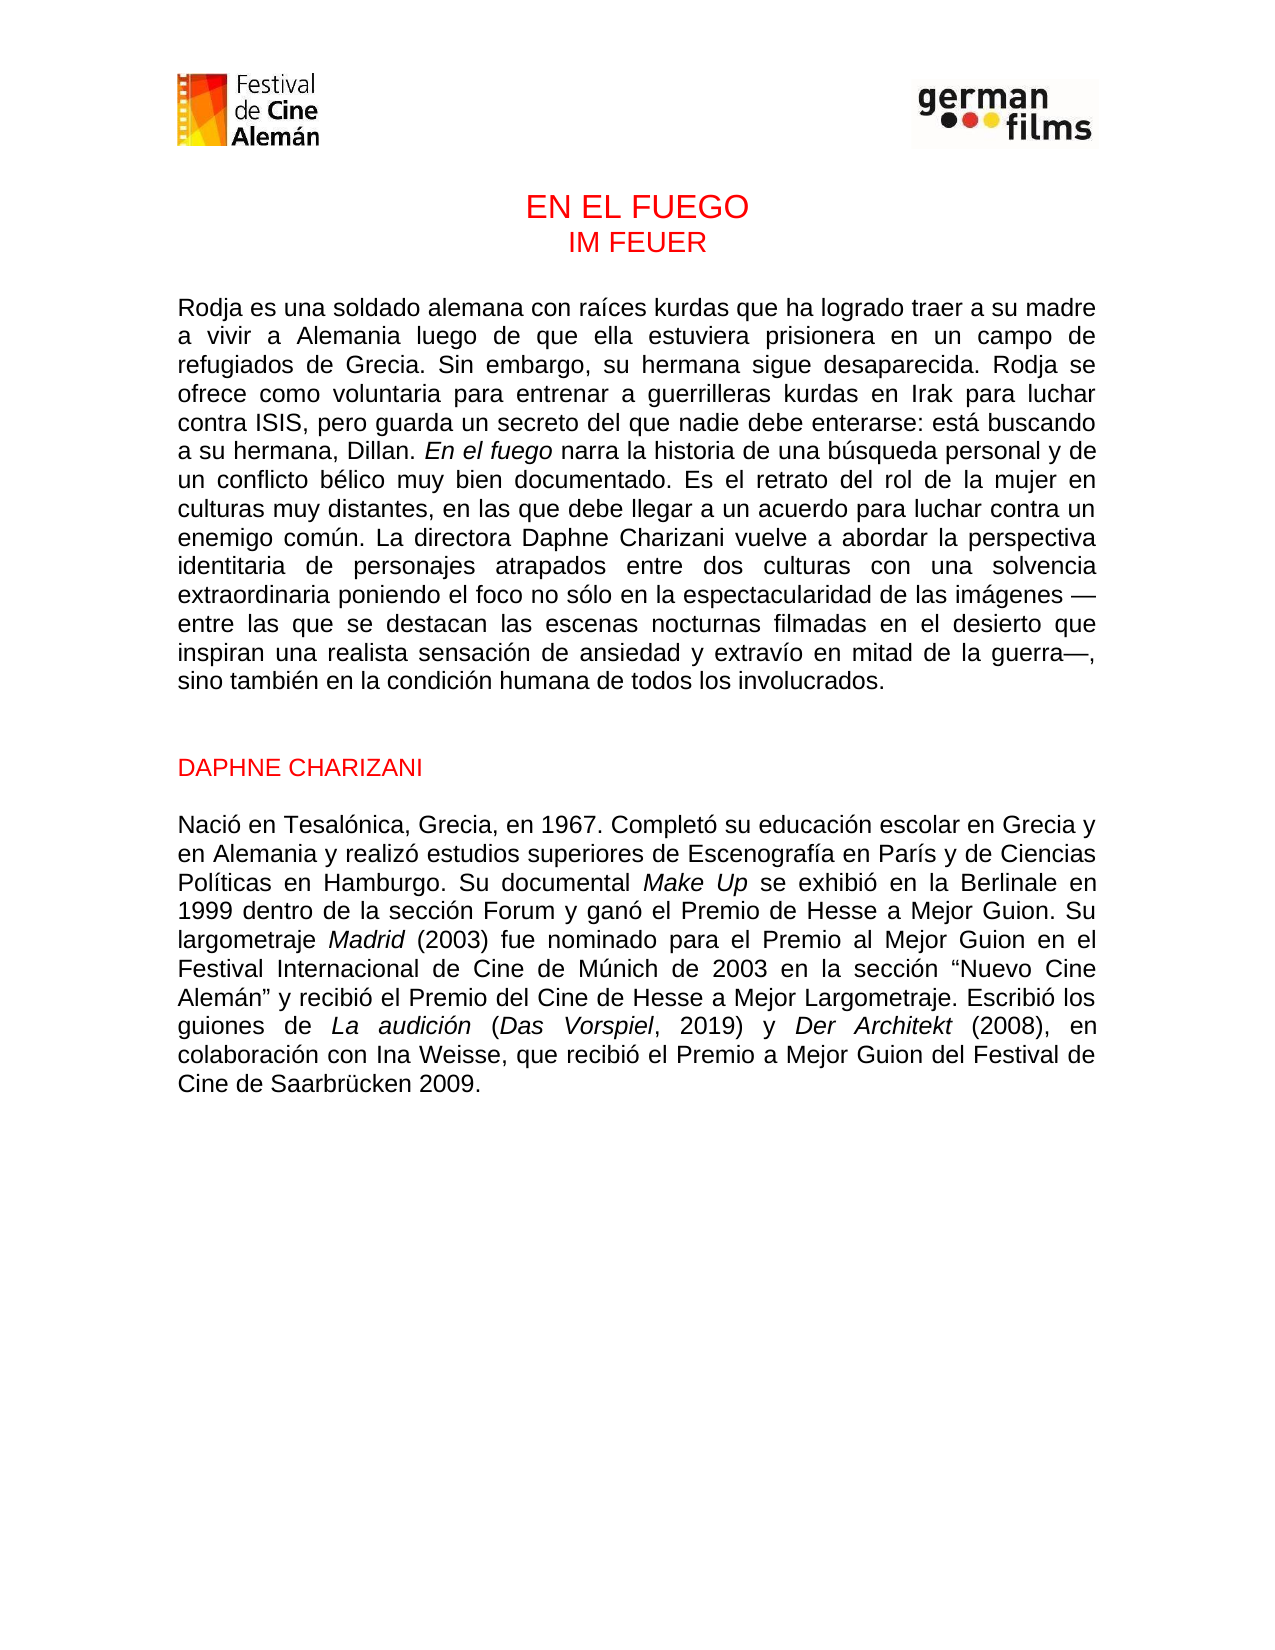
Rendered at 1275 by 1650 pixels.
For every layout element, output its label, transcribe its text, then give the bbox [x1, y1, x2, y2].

picture [911, 79, 1099, 149]
text Nació en Tesalónica, Grecia, en 1967. Completó su educación escolar en Grecia y en Alemania y realizó estudios superiores de Escenografía en París y de Ciencias Políticas en Hamburgo. Su documental Make Up se exhibió en la Berlinale en 1999 dentro de la sección Forum y ganó el Premio de Hesse a Mejor Guion. Su largometraje Madrid (2003) fue nominado para el Premio al Mejor Guion en el Festival Internacional de Cine de Múnich de 2003 en la sección “Nuevo Cine Alemán” y recibió el Premio del Cine de Hesse a Mejor Largometraje. Escribió los guiones de La audición (Das Vorspiel, 2019) y Der Architekt (2008), en colaboración con Ina Weisse, que recibió el Premio a Mejor Guion del Festival de Cine de Saarbrücken 2009. [177, 810, 1098, 1097]
picture [177, 73, 319, 146]
text IM FEUER [177, 225, 1098, 259]
text EN EL FUEGO [177, 187, 1098, 225]
text Rodja es una soldado alemana con raíces kurdas que ha logrado traer a su madre a vivir a Alemania luego de que ella estuviera prisionera en un campo de refugiados de Grecia. Sin embargo, su hermana sigue desaparecida. Rodja se ofrece como voluntaria para entrenar a guerrilleras kurdas en Irak para luchar contra ISIS, pero guarda un secreto del que nadie debe enterarse: está buscando a su hermana, Dillan. En el fuego narra la historia de una búsqueda personal y de un conflicto bélico muy bien documentado. Es el retrato del rol de la mujer en culturas muy distantes, en las que debe llegar a un acuerdo para luchar contra un enemigo común. La directora Daphne Charizani vuelve a abordar la perspectiva identitaria de personajes atrapados entre dos culturas con una solvencia extraordinaria poniendo el foco no sólo en la espectacularidad de las imágenes —entre las que se destacan las escenas nocturnas filmadas en el desierto que inspiran una realista sensación de ansiedad y extravío en mitad de la guerra—, sino también en la condición humana de todos los involucrados. [177, 292, 1098, 695]
text DAPHNE CHARIZANI [177, 752, 1098, 781]
